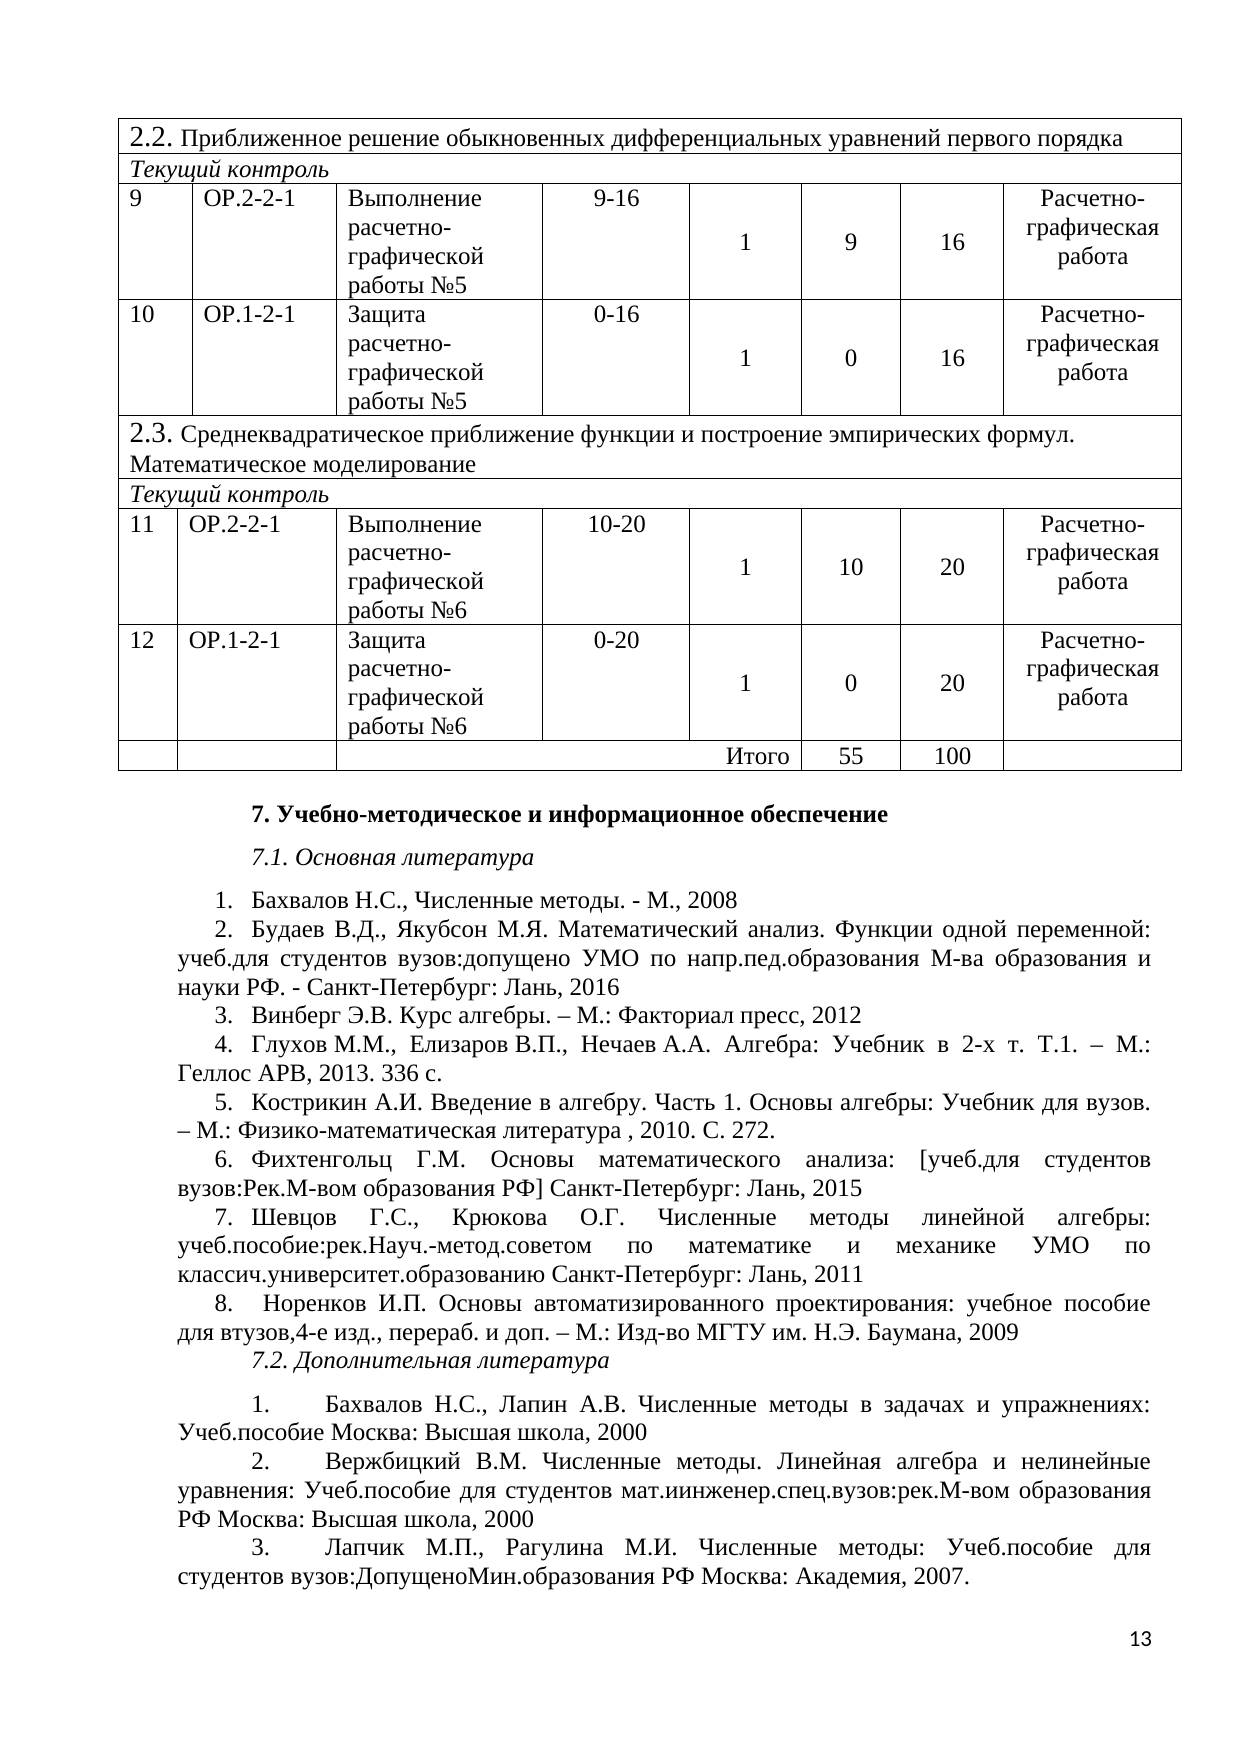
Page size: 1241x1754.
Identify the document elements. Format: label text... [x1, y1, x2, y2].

table_cell 9 [119, 184, 192, 298]
text 7. Учебно-методическое и информационное обеспечение [177, 799, 1152, 828]
table_cell 20 [901, 625, 1003, 740]
table_cell 16 [901, 300, 1003, 414]
table_cell Защита расчетно-графической работы №5 [337, 300, 542, 414]
list Винберг Э.В. Курс алгебры. – М.: Факториал пресс, 2012 [177, 1001, 1152, 1029]
table_cell 0 [802, 625, 900, 740]
list Фихтенгольц Г.М. Основы математического анализа: [учеб.для студентов вузов:Рек.М-вом образования РФ] Санкт-Петербург: Лань, 2015 [177, 1144, 1152, 1202]
list Норенков И.П. Основы автоматизированного проектирования: учебное пособие для втузов,4-е изд., перераб. и доп. – М.: Изд-во МГТУ им. Н.Э. Баумана, 2009 [177, 1288, 1152, 1346]
table_cell Выполнение расчетно-графической работы №5 [337, 184, 542, 298]
table_cell [1004, 741, 1181, 769]
table_cell 12 [119, 625, 177, 740]
table_cell [119, 741, 177, 769]
table_cell 11 [119, 509, 177, 624]
list Вержбицкий В.М. Численные методы. Линейная алгебра и нелинейные уравнения: Учеб.пособие для студентов мат.иинженер.спец.вузов:рек.М-вом образования РФ Москва: Высшая школа, 2000 [177, 1446, 1152, 1532]
table_cell ОР.2-2-1 [193, 184, 336, 298]
text 7.2. Дополнительная литература [177, 1346, 1152, 1374]
list Кострикин А.И. Введение в алгебру. Часть 1. Основы алгебры: Учебник для вузов. – М.: Физико-математическая литература , 2010. С. 272. [177, 1087, 1152, 1144]
table_cell 1 [690, 300, 801, 414]
table_cell Расчетно-графическая работа [1004, 184, 1181, 298]
table_cell Защита расчетно-графической работы №6 [337, 625, 542, 740]
list Бахвалов Н.С., Численные методы. - М., 2008 [177, 886, 1152, 914]
table_cell 1 [690, 184, 801, 298]
table_cell ОР.2-2-1 [178, 509, 336, 624]
table_cell Текущий контроль [119, 479, 1181, 508]
table_cell 100 [901, 741, 1003, 769]
table_cell 1 [690, 625, 801, 740]
table_cell Выполнение расчетно-графической работы №6 [337, 509, 542, 624]
table_cell ОР.1-2-1 [193, 300, 336, 414]
table_cell [178, 741, 336, 769]
table_cell 10-20 [543, 509, 689, 624]
table_cell Расчетно-графическая работа [1004, 300, 1181, 414]
table_cell 0 [802, 300, 900, 414]
table_cell 9 [802, 184, 900, 298]
table_cell 10 [802, 509, 900, 624]
table_cell 55 [802, 741, 900, 769]
table_cell 20 [901, 509, 1003, 624]
table_cell Текущий контроль [119, 154, 1181, 182]
table_cell Итого [337, 741, 801, 769]
table_cell ОР.1-2-1 [178, 625, 336, 740]
table_cell 10 [119, 300, 192, 414]
table_cell Расчетно-графическая работа [1004, 509, 1181, 624]
table_cell 9-16 [543, 184, 689, 298]
table_cell 16 [901, 184, 1003, 298]
table_cell 0-16 [543, 300, 689, 414]
table_cell 1 [690, 509, 801, 624]
table_cell 2.3. Среднеквадратическое приближение функции и построение эмпирических формул. Математическое моделирование [119, 416, 1181, 478]
table_cell 2.2. Приближенное решение обыкновенных дифференциальных уравнений первого порядка [119, 119, 1181, 153]
list Глухов М.М., Елизаров В.П., Нечаев А.А. Алгебра: Учебник в 2-х т. Т.1. – М.: Геллос АРВ, 2013. 336 с. [177, 1029, 1152, 1087]
list Будаев В.Д., Якубсон М.Я. Математический анализ. Функции одной переменной: учеб.для студентов вузов:допущено УМО по напр.пед.образования М-ва образования и науки РФ. - Санкт-Петербург: Лань, 2016 [177, 914, 1152, 1001]
list Шевцов Г.С., Крюкова О.Г. Численные методы линейной алгебры: учеб.пособие:рек.Науч.-метод.советом по математике и механике УМО по классич.университет.образованию Санкт-Петербург: Лань, 2011 [177, 1202, 1152, 1288]
table_cell 0-20 [543, 625, 689, 740]
list Лапчик М.П., Рагулина М.И. Численные методы: Учеб.пособие для студентов вузов:ДопущеноМин.образования РФ Москва: Академия, 2007. [177, 1532, 1152, 1590]
list Бахвалов Н.С., Лапин А.В. Численные методы в задачах и упражнениях: Учеб.пособие Москва: Высшая школа, 2000 [177, 1389, 1152, 1446]
text 7.1. Основная литература [177, 842, 1152, 871]
table_cell Расчетно-графическая работа [1004, 625, 1181, 740]
